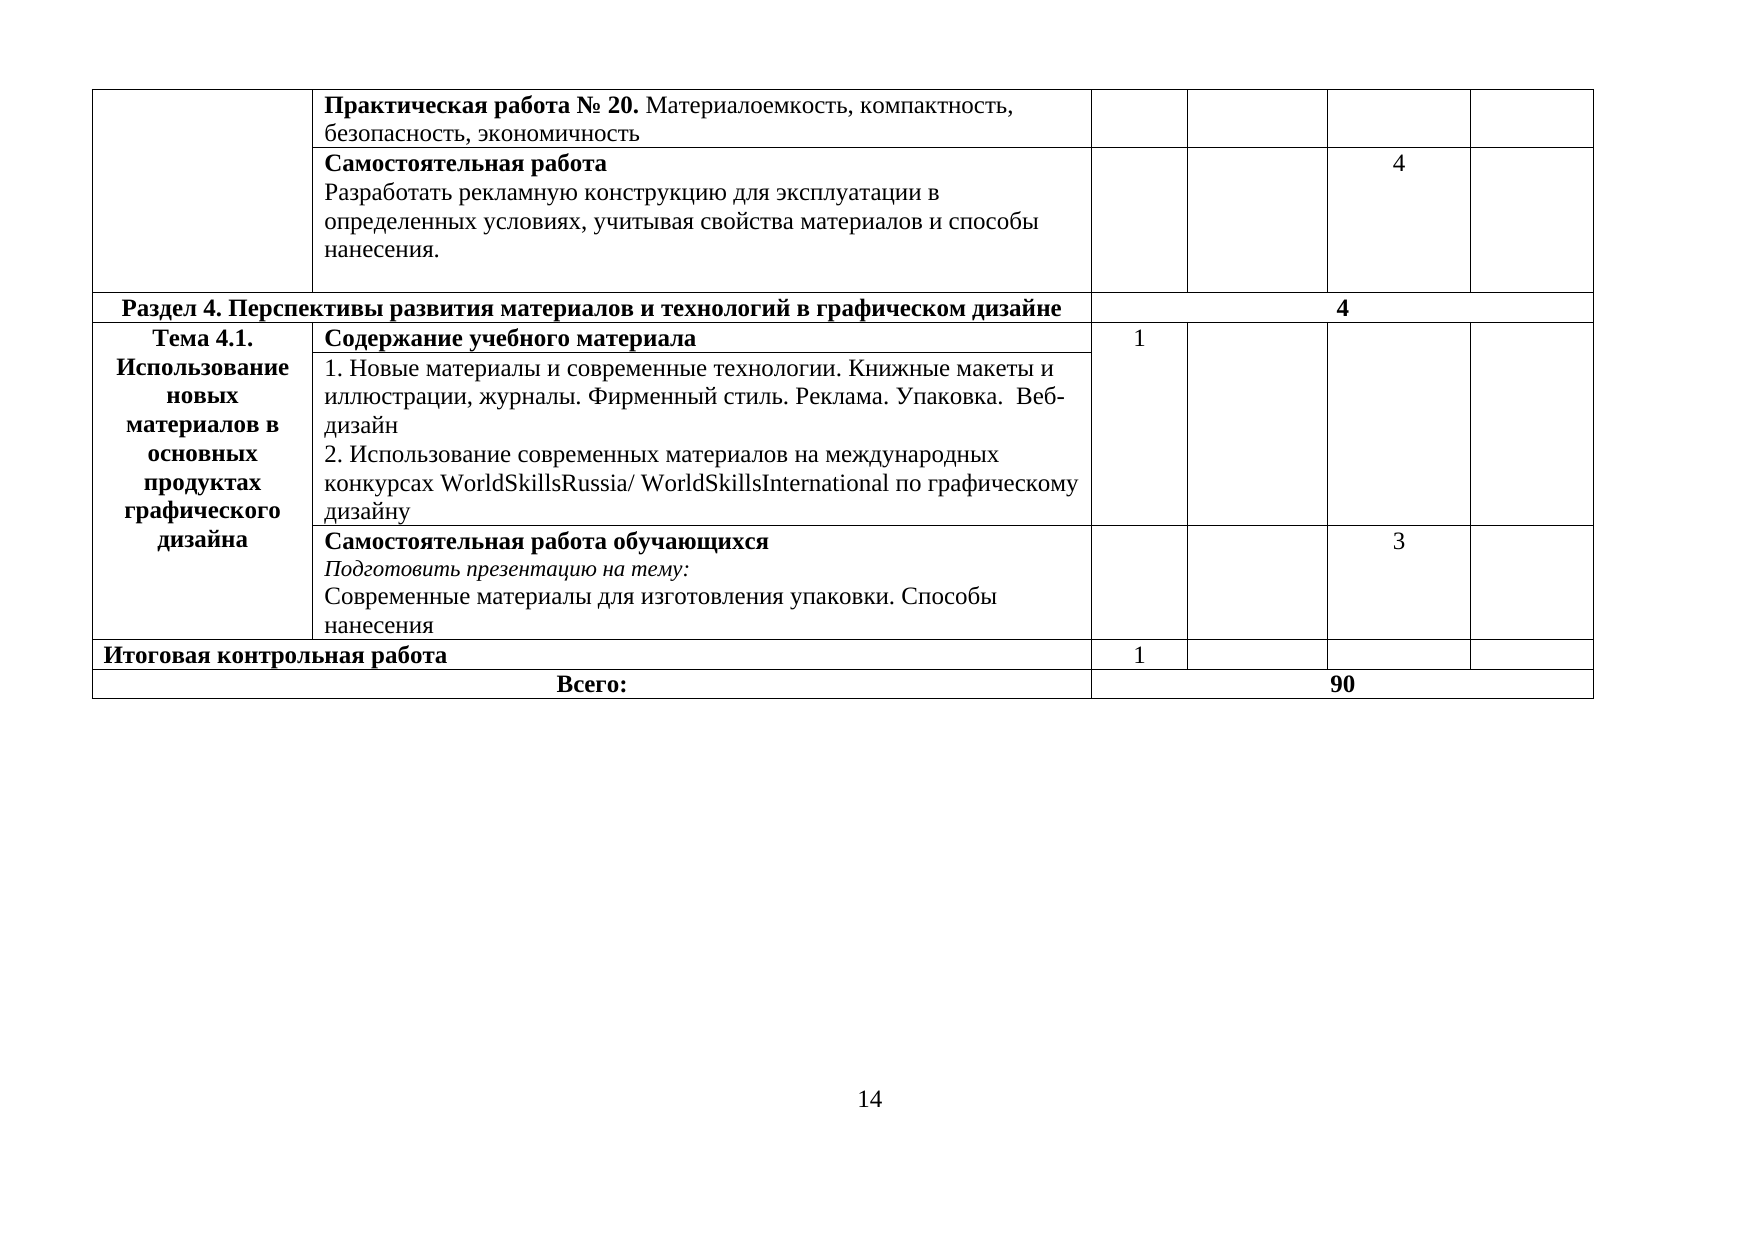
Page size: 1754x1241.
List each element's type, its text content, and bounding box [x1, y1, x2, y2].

table_cell Итоговая контрольная работа [93, 640, 1091, 668]
table_cell 4 [1328, 148, 1470, 292]
table_cell Тема 4.1. Использование новых материалов в основных продуктах графического дизайна [93, 323, 312, 639]
table_cell 3 [1328, 526, 1470, 639]
table_cell [1092, 148, 1187, 292]
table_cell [313, 90, 1091, 147]
table_cell Всего: [93, 670, 1091, 698]
table_cell [1471, 526, 1593, 639]
table_cell 90 [1092, 670, 1593, 698]
table_cell 1. Новые материалы и современные технологии. Книжные макеты и иллюстрации, журналы. Фирменный стиль. Реклама. Упаковка. Веб-дизайн 2. Использование современных материалов на международных конкурсах WorldSkillsRussia/ WorldSkillsInternational по графическому дизайну [313, 353, 1091, 525]
table_cell 1 [1092, 640, 1187, 668]
table_cell [1188, 323, 1327, 525]
table_cell [1328, 640, 1470, 668]
table_cell [1328, 323, 1470, 525]
table_cell Самостоятельная работа Разработать рекламную конструкцию для эксплуатации в определенных условиях, учитывая свойства материалов и способы нанесения. [313, 148, 1091, 292]
table_cell [1188, 148, 1327, 292]
table_cell [1092, 526, 1187, 639]
table_cell [1471, 640, 1593, 668]
table_cell 4 [1092, 293, 1593, 322]
table_cell [1188, 526, 1327, 639]
table_cell [1471, 148, 1593, 292]
table_cell 1 [1092, 323, 1187, 525]
table_cell Содержание учебного материала [313, 323, 1091, 352]
table_cell [1188, 640, 1327, 668]
table_cell Самостоятельная работа обучающихся Подготовить презентацию на тему: Современные материалы для изготовления упаковки. Способы нанесения [313, 526, 1091, 639]
table_cell [1471, 323, 1593, 525]
table_cell Раздел 4. Перспективы развития материалов и технологий в графическом дизайне [93, 293, 1091, 322]
